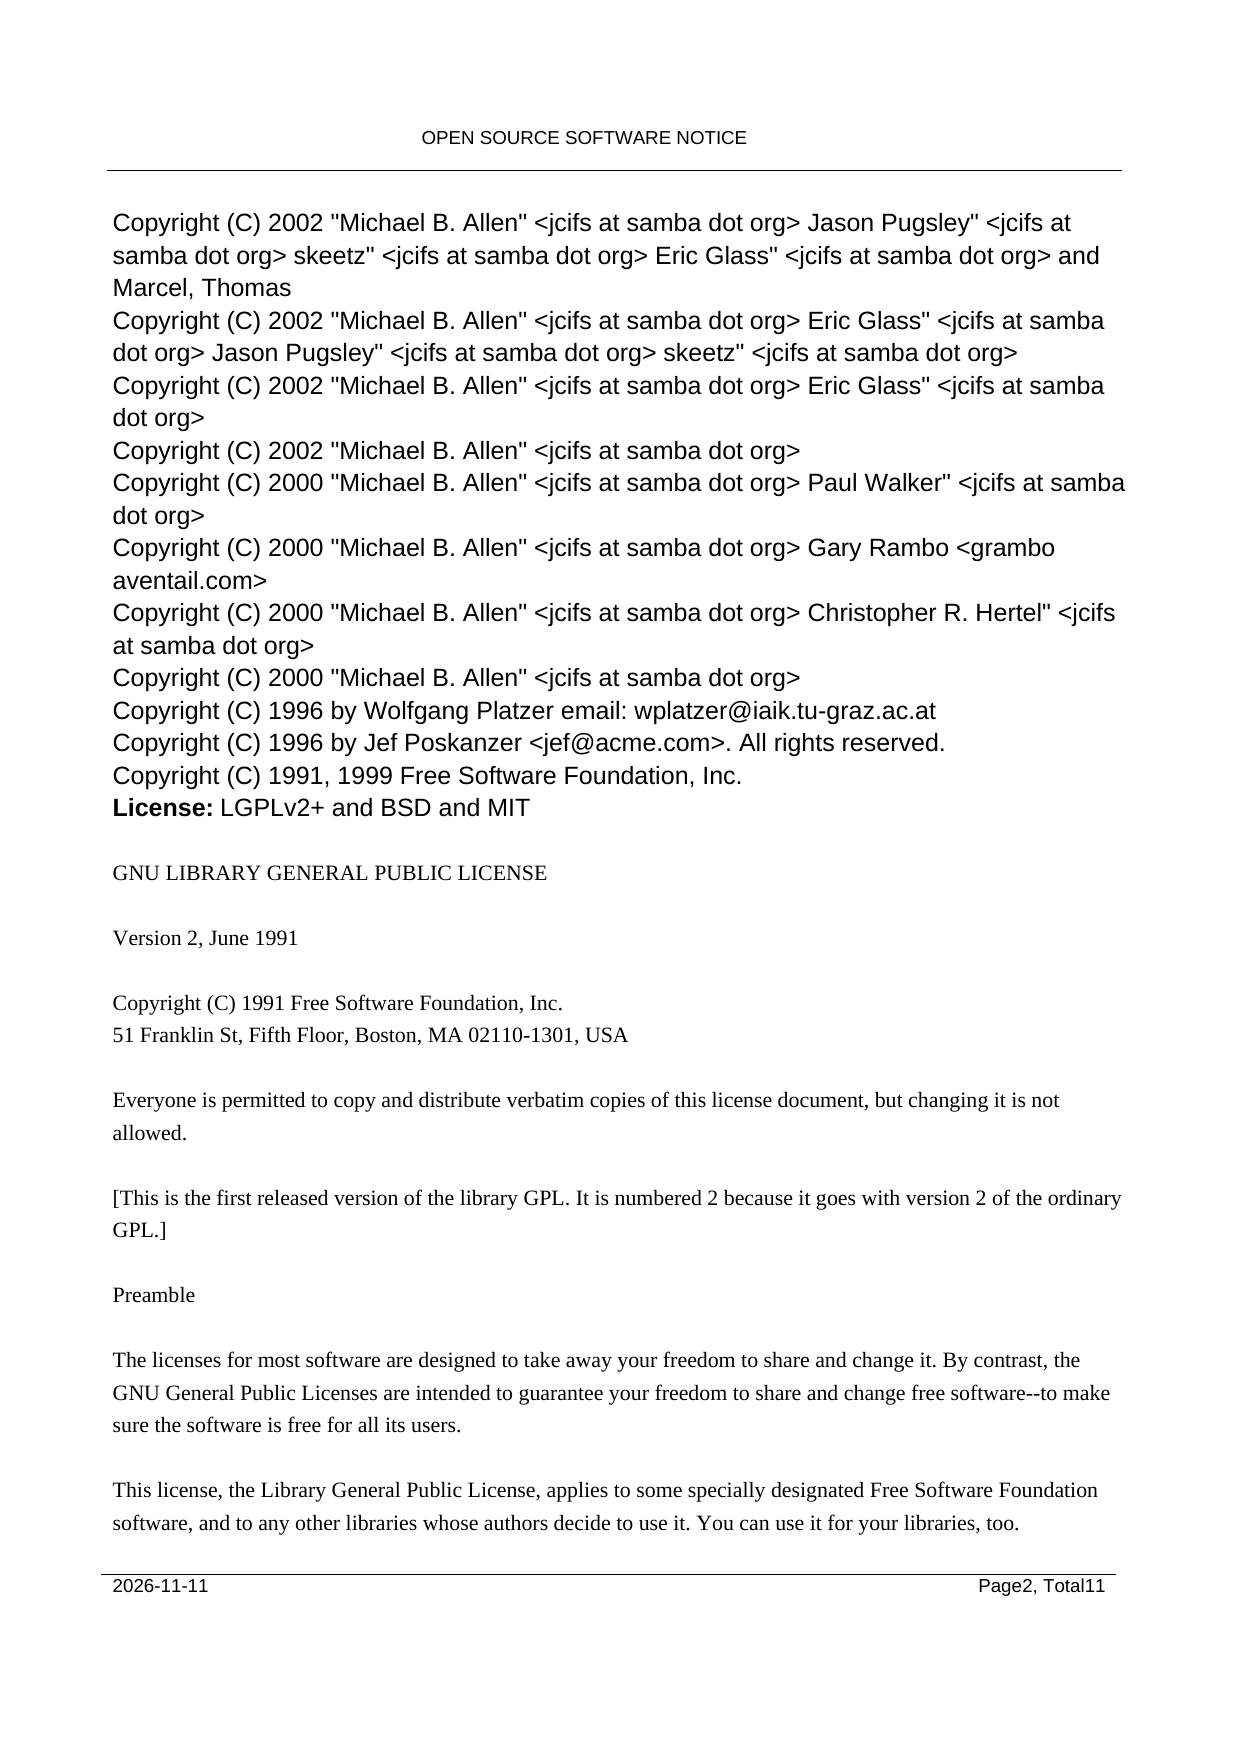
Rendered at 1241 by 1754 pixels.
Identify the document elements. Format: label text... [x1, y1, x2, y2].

text Copyright (C) 2002 "Michael B. Allen" <jcifs at samba dot org> Jason Pugsley" <jcifs at samba dot org> skeetz" <jcifs at samba dot org> Eric Glass" <jcifs at samba dot org> and Marcel, Thomas [112, 206, 1128, 304]
text Copyright (C) 1991, 1999 Free Software Foundation, Inc. [112, 759, 1128, 791]
text Copyright (C) 2002 "Michael B. Allen" <jcifs at samba dot org> Eric Glass" <jcifs at samba dot org> [112, 369, 1128, 434]
text Copyright (C) 2000 "Michael B. Allen" <jcifs at samba dot org> [112, 661, 1128, 694]
text Copyright (C) 1996 by Wolfgang Platzer email: wplatzer@iaik.tu-graz.ac.at [112, 694, 1128, 726]
text Copyright (C) 2002 "Michael B. Allen" <jcifs at samba dot org> Eric Glass" <jcifs at samba dot org> Jason Pugsley" <jcifs at samba dot org> skeetz" <jcifs at samba dot org> [112, 304, 1128, 369]
text Copyright (C) 2000 "Michael B. Allen" <jcifs at samba dot org> Paul Walker" <jcifs at samba dot org> [112, 466, 1128, 531]
text Copyright (C) 2002 "Michael B. Allen" <jcifs at samba dot org> [112, 434, 1128, 466]
text Copyright (C) 1996 by Jef Poskanzer <jef@acme.com>. All rights reserved. [112, 726, 1128, 759]
text Copyright (C) 2000 "Michael B. Allen" <jcifs at samba dot org> Gary Rambo <grambo aventail.com> [112, 531, 1128, 596]
text Copyright (C) 2000 "Michael B. Allen" <jcifs at samba dot org> Christopher R. Hertel" <jcifs at samba dot org> [112, 596, 1128, 661]
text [112, 791, 1128, 1539]
